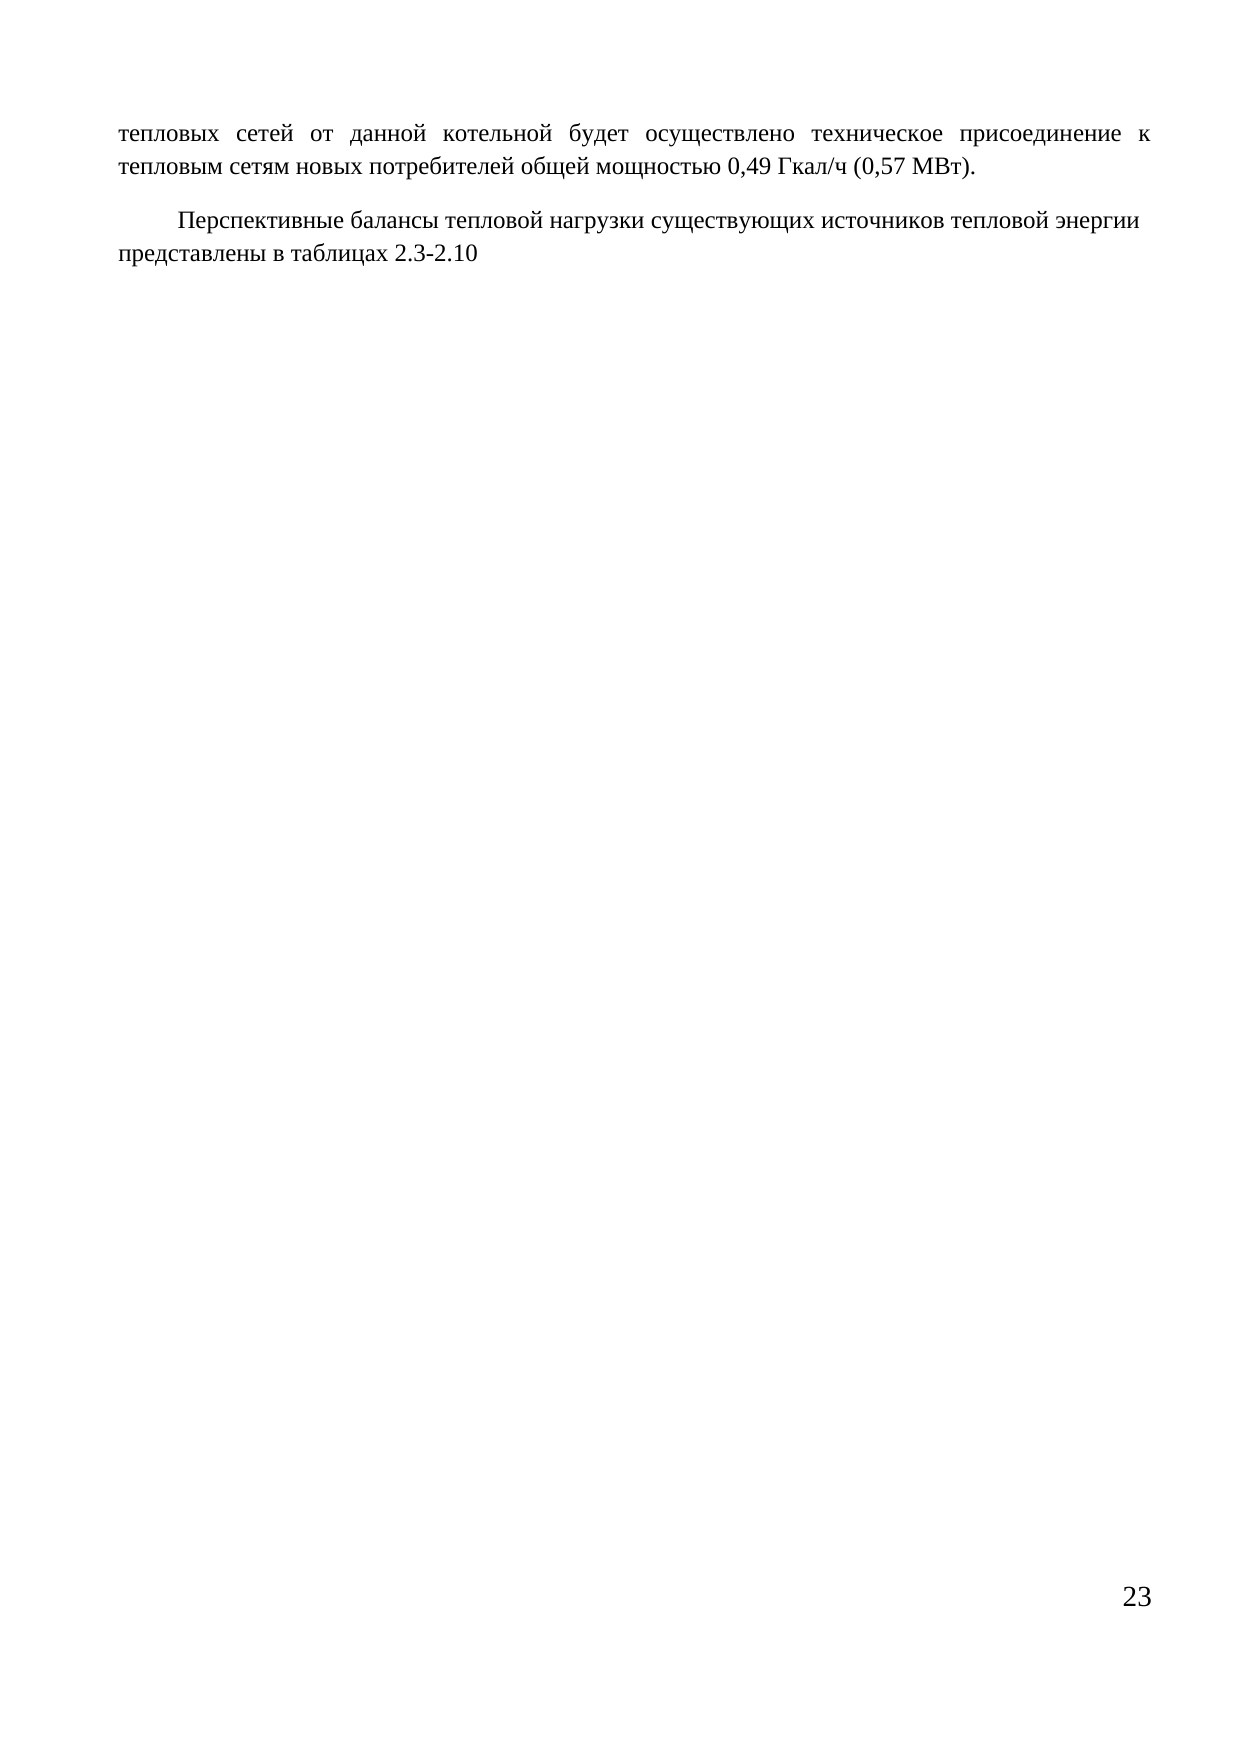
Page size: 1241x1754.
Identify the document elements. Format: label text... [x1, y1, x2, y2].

text Перспективные балансы тепловой нагрузки существующих источников тепловой энергии представлены в таблицах 2.3-2.10 [118, 205, 1152, 267]
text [118, 118, 1152, 180]
